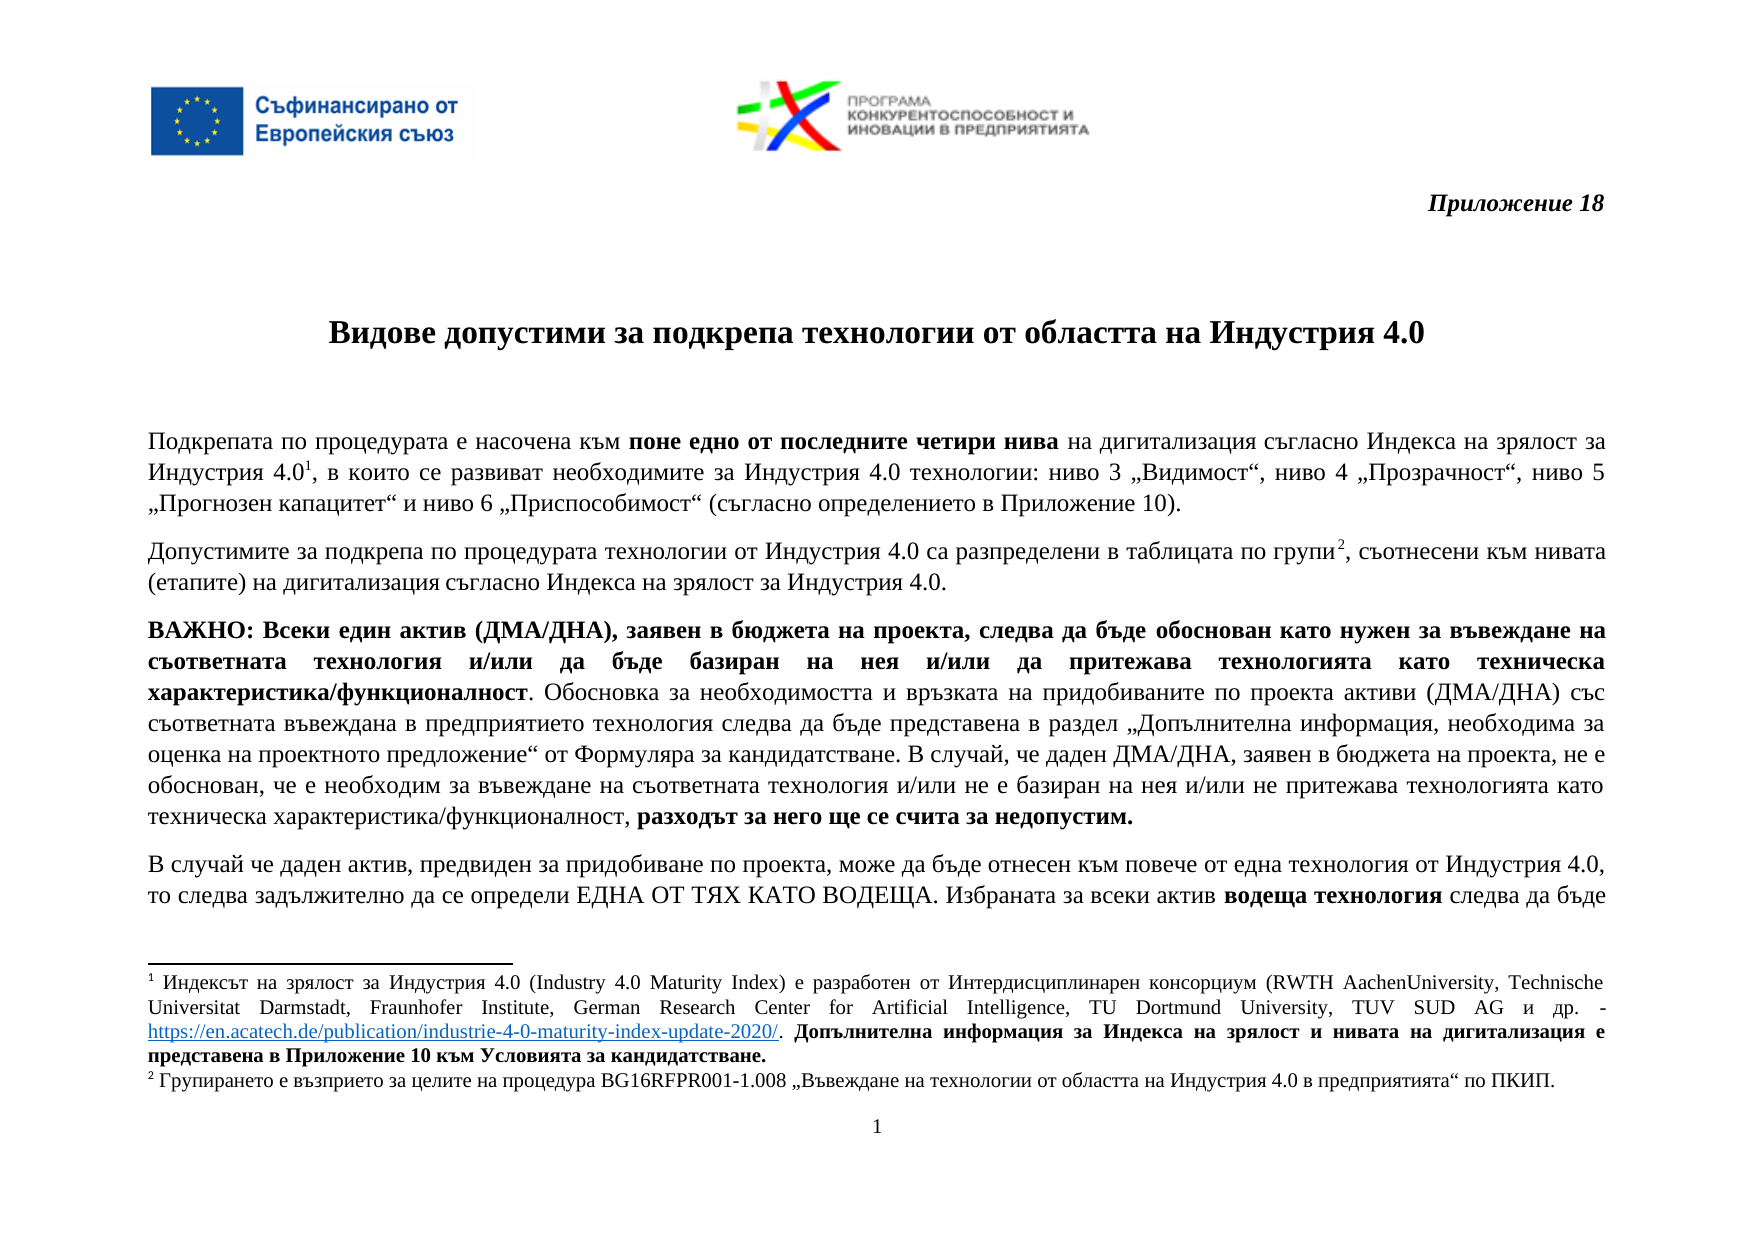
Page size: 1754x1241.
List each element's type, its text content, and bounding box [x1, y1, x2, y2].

text Видове допустими за подкрепа технологии от областта на Индустрия 4.0 [148, 312, 1606, 351]
picture [147, 83, 478, 160]
text Приложение 18 [148, 188, 1606, 217]
picture [735, 73, 1093, 160]
text ВАЖНО: Всеки един актив (ДМА/ДНА), заявен в бюджета на проекта, следва да бъде обоснован като нужен за въвеждане на съответната технология и/или да бъде базиран на нея и/или да притежава технологията като техническа характеристика/функционалност. Обосновка за необходимостта и връзката на придобиваните по проекта активи (ДМА/ДНА) със съответната въвеждана в предприятието технология следва да бъде представена в раздел „Допълнителна информация, необходима за оценка на проектното предложение“ от Формуляра за кандидатстване. В случай, че даден ДМА/ДНА, заявен в бюджета на проекта, не е обоснован, че е необходим за въвеждане на съответната технология и/или не е базиран на нея и/или не притежава технологията като техническа характеристика/функционалност, разходът за него ще се счита за недопустим. [148, 615, 1606, 830]
text Подкрепата по процедурата е насочена към поне едно от последните четири нива на дигитализация съгласно Индекса на зрялост за Индустрия 4.0, в които се развиват необходимите за Индустрия 4.0 технологии: ниво 3 „Видимост“, ниво 4 „Прозрачност“, ниво 5 „Прогнозен капацитет“ и ниво 6 „Приспособимост“ (съгласно определениeто в Приложение 10). [148, 426, 1606, 517]
text Допустимите за подкрепа по процедурата технологии от Индустрия 4.0 са разпределени в таблицата по групи, съотнесени към нивата (етапите) на дигитализация съгласно Индекса на зрялост за Индустрия 4.0. [148, 536, 1606, 596]
